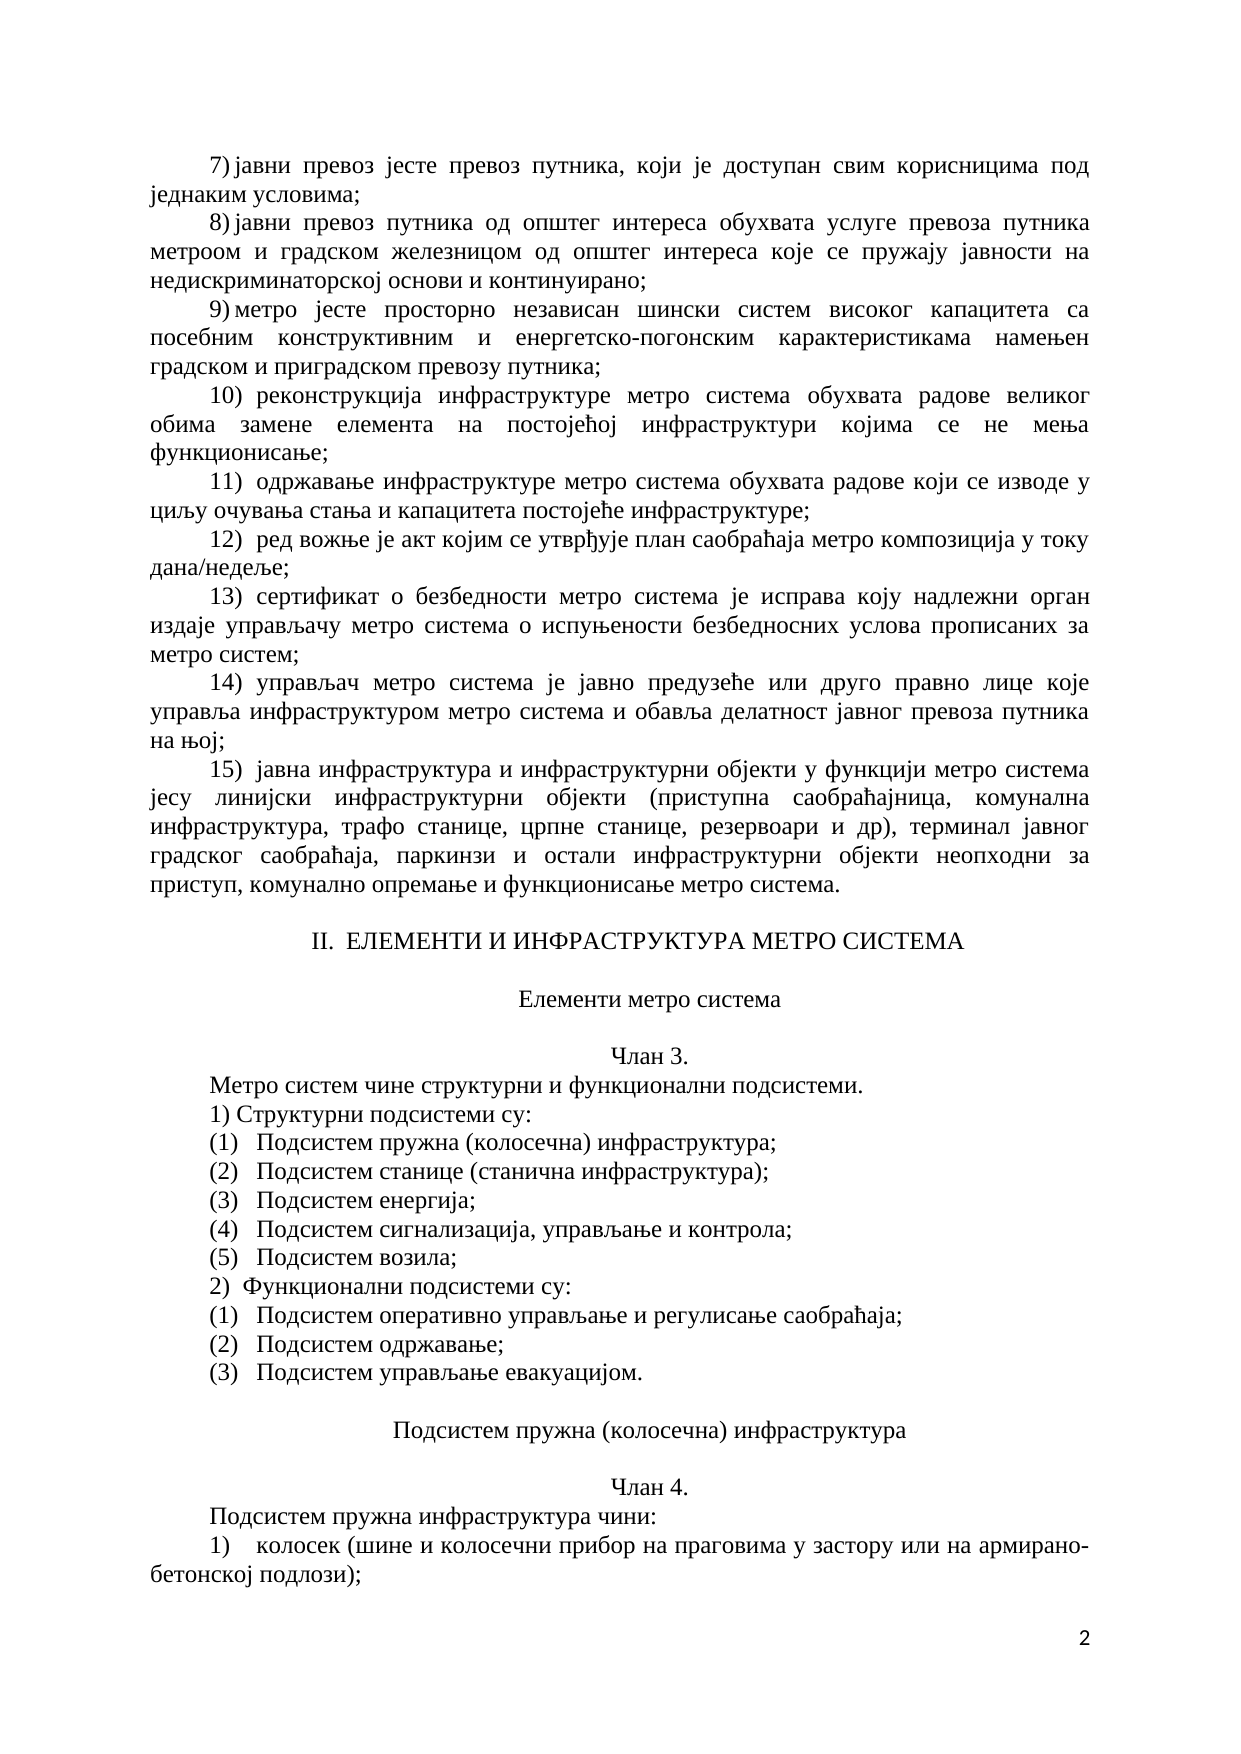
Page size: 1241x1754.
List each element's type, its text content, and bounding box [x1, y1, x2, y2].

list Подсистем управљање евакуацијом. [150, 1357, 1090, 1386]
list јавни превоз јесте превоз путника, који је доступан свим корисницима под једнаким условима; [150, 150, 1090, 207]
list метро јесте просторно независан шински систем високог капацитета са посебним конструктивним и енергетско-погонским карактеристикама намењен градском и приградском превозу путника; [150, 294, 1090, 380]
list реконструкција инфраструктуре метро система обухвата радове великог обима замене елемента на постојећој инфраструктури којима се не мења функционисање; [150, 380, 1090, 466]
list Подсистем оперативно управљање и регулисање саобраћаја; [150, 1300, 1090, 1329]
text Елементи метро система [150, 984, 1090, 1012]
text Подсистем пружна инфраструктура чини: [150, 1501, 1090, 1530]
list Подсистем станице (станична инфраструктура); [150, 1156, 1090, 1185]
text 2) Функционални подсистеми су: [150, 1271, 1090, 1300]
list Подсистем сигнализација, управљање и контрола; [150, 1214, 1090, 1242]
text Подсистем пружна (колосечна) инфраструктура [150, 1415, 1090, 1444]
list ЕЛЕМЕНТИ И ИНФРАСТРУКТУРА МЕТРО СИСТЕМА [150, 926, 1090, 955]
text 1) Структурни подсистеми су: [150, 1099, 1090, 1127]
list Подсистем одржавање; [150, 1329, 1090, 1357]
text Члан 3. [150, 1041, 1090, 1070]
list Подсистем пружна (колосечна) инфраструктура; [150, 1127, 1090, 1156]
list Подсистем енергија; [150, 1185, 1090, 1214]
list управљач метро система је јавно предузеће или друго правно лице које управља инфраструктуром метро система и обавља делатност јавног превоза путника на њој; [150, 667, 1090, 754]
list сертификат о безбедности метро система је исправа коју надлежни орган издаје управљачу метро система о испуњености безбедносних услова прописаних за метро систем; [150, 581, 1090, 667]
list одржавање инфраструктуре метро система обухвата радове који се изводе у циљу очувања стања и капацитета постојеће инфраструктуре; [150, 466, 1090, 524]
list Подсистем возила; [150, 1242, 1090, 1271]
text Метро систем чине структурни и функционални подсистеми. [150, 1070, 1090, 1099]
text Члан 4. [150, 1472, 1090, 1501]
list ред вожње је акт којим се утврђује план саобраћаја метро композиција у току дана/недеље; [150, 524, 1090, 581]
list јавни превоз путника од општег интереса обухвата услуге превоза путника метроом и градском железницом од општег интереса које се пружају јавности на недискриминаторској основи и континуирано; [150, 207, 1090, 294]
list колосек (шине и колосечни прибор на праговима у застору или на армирано-бетонској подлози); [150, 1530, 1090, 1587]
list јавна инфраструктура и инфраструктурни објекти у функцији метро система јесу линијски инфраструктурни објекти (приступна саобраћајница, комунална инфраструктура, трафо станице, црпне станице, резервоари и др), терминал јавног градског саобраћаја, паркинзи и остали инфраструктурни објекти неопходни за приступ, комунално опремање и функционисање метро система. [150, 754, 1090, 897]
